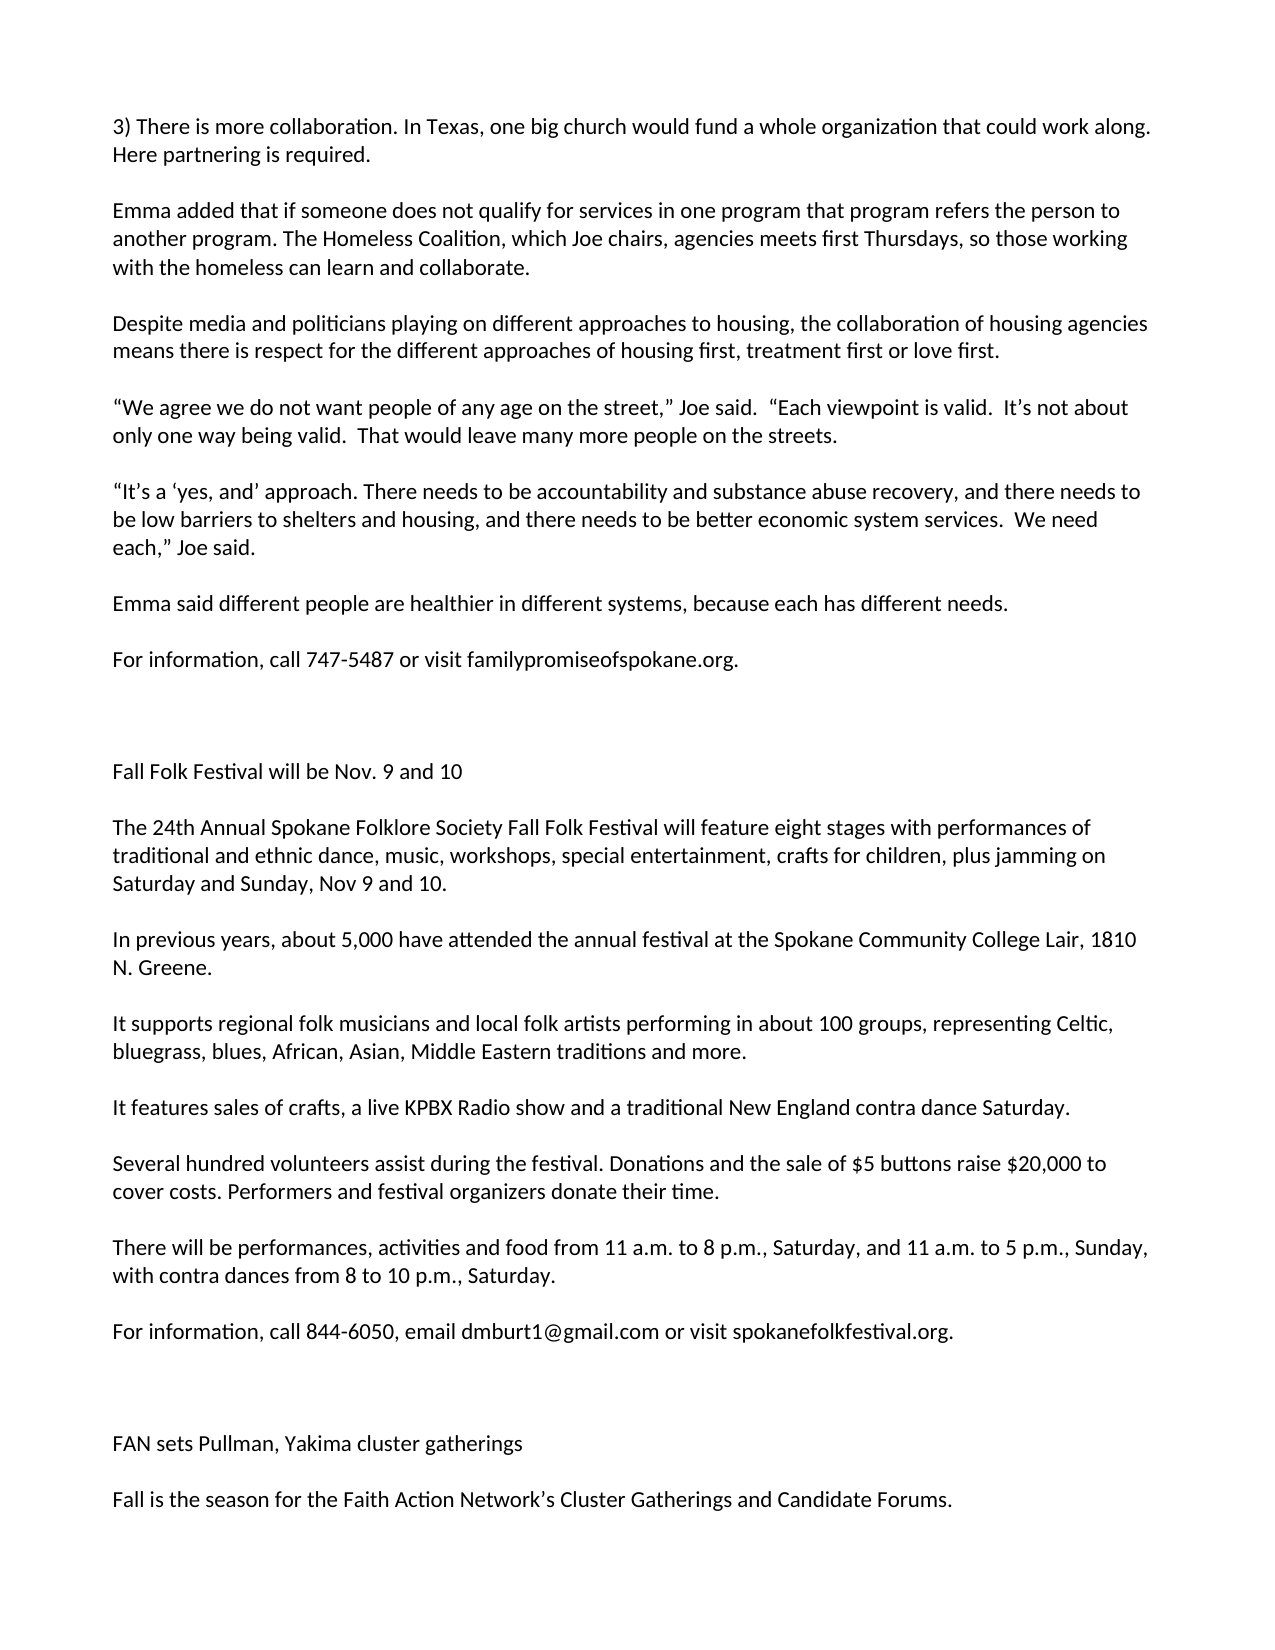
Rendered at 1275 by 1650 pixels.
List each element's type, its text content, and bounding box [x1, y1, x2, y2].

text Emma said different people are healthier in different systems, because each has different needs. [112, 589, 1162, 617]
text Fall Folk Festival will be Nov. 9 and 10 [112, 757, 1162, 785]
text “We agree we do not want people of any age on the street,” Joe said. “Each viewpoint is valid. It’s not about only one way being valid. That would leave many more people on the streets. [112, 393, 1162, 449]
text For information, call 747-5487 or visit familypromiseofspokane.org. [112, 645, 1162, 673]
text 3) There is more collaboration. In Texas, one big church would fund a whole organization that could work along. Here partnering is required. [112, 112, 1162, 168]
text It supports regional folk musicians and local folk artists performing in about 100 groups, representing Celtic, bluegrass, blues, African, Asian, Middle Eastern traditions and more. [112, 1009, 1162, 1065]
text Emma added that if someone does not qualify for services in one program that program refers the person to another program. The Homeless Coalition, which Joe chairs, agencies meets first Thursdays, so those working with the homeless can learn and collaborate. [112, 197, 1162, 281]
text Despite media and politicians playing on different approaches to housing, the collaboration of housing agencies means there is respect for the different approaches of housing first, treatment first or love first. [112, 309, 1162, 365]
text The 24th Annual Spokane Folklore Society Fall Folk Festival will feature eight stages with performances of traditional and ethnic dance, music, workshops, special entertainment, crafts for children, plus jamming on Saturday and Sunday, Nov 9 and 10. [112, 813, 1162, 897]
text Several hundred volunteers assist during the festival. Donations and the sale of $5 buttons raise $20,000 to cover costs. Performers and festival organizers donate their time. [112, 1149, 1162, 1205]
text For information, call 844-6050, email dmburt1@gmail.com or visit spokanefolkfestival.org. [112, 1317, 1162, 1345]
text FAN sets Pullman, Yakima cluster gatherings [112, 1429, 1162, 1457]
text “It’s a ‘yes, and’ approach. There needs to be accountability and substance abuse recovery, and there needs to be low barriers to shelters and housing, and there needs to be better economic system services. We need each,” Joe said. [112, 477, 1162, 561]
text There will be performances, activities and food from 11 a.m. to 8 p.m., Saturday, and 11 a.m. to 5 p.m., Sunday, with contra dances from 8 to 10 p.m., Saturday. [112, 1233, 1162, 1289]
text It features sales of crafts, a live KPBX Radio show and a traditional New England contra dance Saturday. [112, 1093, 1162, 1121]
text In previous years, about 5,000 have attended the annual festival at the Spokane Community College Lair, 1810 N. Greene. [112, 925, 1162, 981]
text Fall is the season for the Faith Action Network’s Cluster Gatherings and Candidate Forums. [112, 1486, 1162, 1513]
